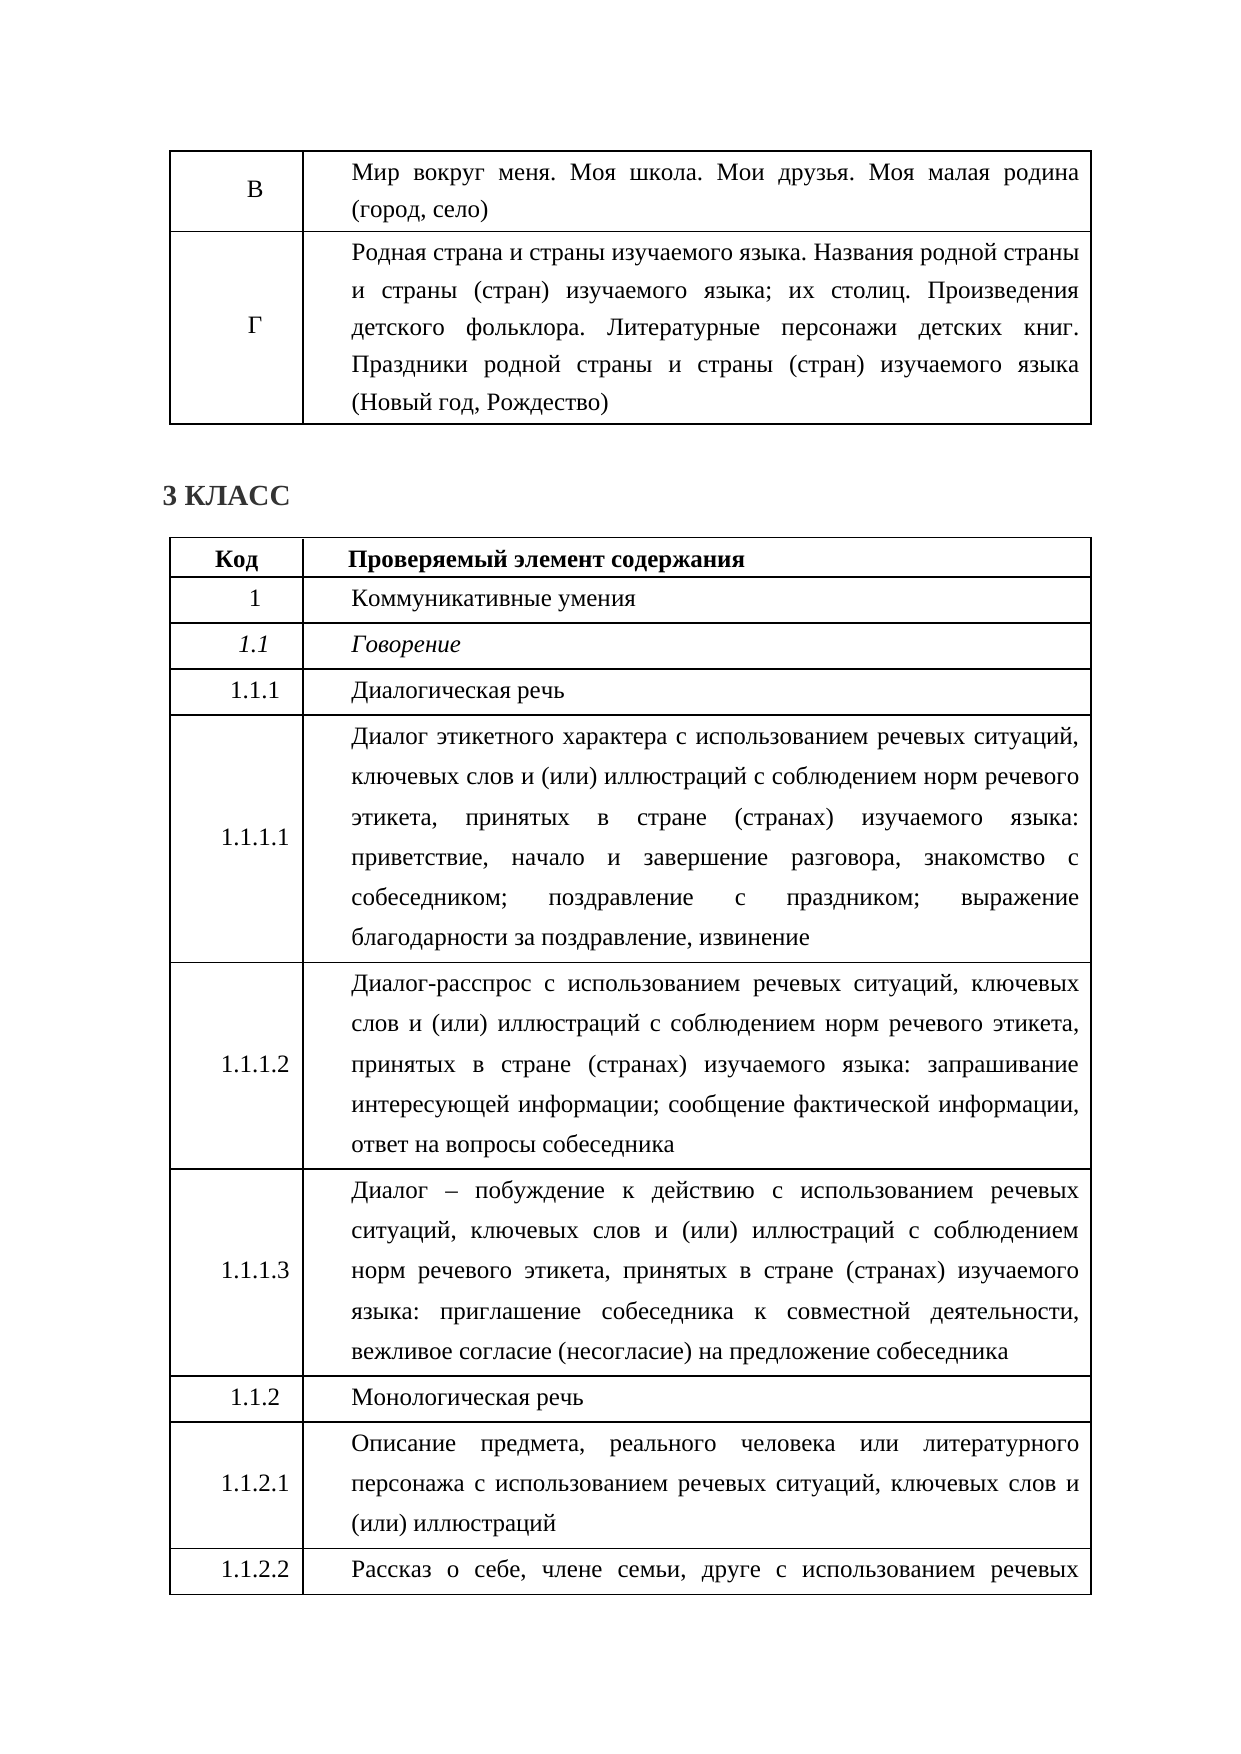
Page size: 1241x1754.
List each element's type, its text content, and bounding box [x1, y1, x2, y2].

table_cell 1.1.1.2 [171, 963, 302, 1168]
table_cell Описание предмета, реального человека или литературного персонажа с использованием речевых ситуаций, ключевых слов и (или) иллюстраций [304, 1423, 1090, 1548]
table_cell Монологическая речь [304, 1377, 1090, 1421]
table_header Код [171, 538, 303, 576]
table_cell 1.1.1 [171, 670, 302, 714]
table_cell В [171, 152, 302, 231]
table_cell 1.1.1.1 [171, 716, 302, 961]
table_cell 1.1.2.1 [171, 1423, 302, 1548]
table_cell Коммуникативные умения [304, 578, 1090, 622]
table_cell Диалог – побуждение к действию с использованием речевых ситуаций, ключевых слов и (или) иллюстраций с соблюдением норм речевого этикета, принятых в стране (странах) изучаемого языка: приглашение собеседника к совместной деятельности, вежливое согласие (несогласие) на предложение собеседника [304, 1170, 1090, 1375]
table_cell Диалогическая речь [304, 670, 1090, 714]
table_cell Говорение [304, 624, 1090, 668]
table_header Проверяемый элемент содержания [304, 538, 1090, 576]
table_cell Родная страна и страны изучаемого языка. Названия родной страны и страны (стран) изучаемого языка; их столиц. Произведения детского фольклора. Литературные персонажи детских книг. Праздники родной страны и страны (стран) изучаемого языка (Новый год, Рождество) [304, 232, 1090, 423]
text 3 КЛАСС [162, 478, 1090, 511]
table_cell 1.1.2 [171, 1377, 302, 1421]
table_cell 1 [171, 578, 302, 622]
table_cell Г [171, 232, 302, 423]
table_cell 1.1 [171, 624, 302, 668]
table_cell 1.1.2.2 [171, 1549, 302, 1594]
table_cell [304, 1549, 1090, 1594]
table_cell 1.1.1.3 [171, 1170, 302, 1375]
table_cell Диалог-расспрос с использованием речевых ситуаций, ключевых слов и (или) иллюстраций с соблюдением норм речевого этикета, принятых в стране (странах) изучаемого языка: запрашивание интересующей информации; сообщение фактической информации, ответ на вопросы собеседника [304, 963, 1090, 1168]
table_cell Диалог этикетного характера с использованием речевых ситуаций, ключевых слов и (или) иллюстраций с соблюдением норм речевого этикета, принятых в стране (странах) изучаемого языка: приветствие, начало и завершение разговора, знакомство с собеседником; поздравление с праздником; выражение благодарности за поздравление, извинение [304, 716, 1090, 961]
table_cell Мир вокруг меня. Моя школа. Мои друзья. Моя малая родина (город, село) [304, 152, 1090, 231]
